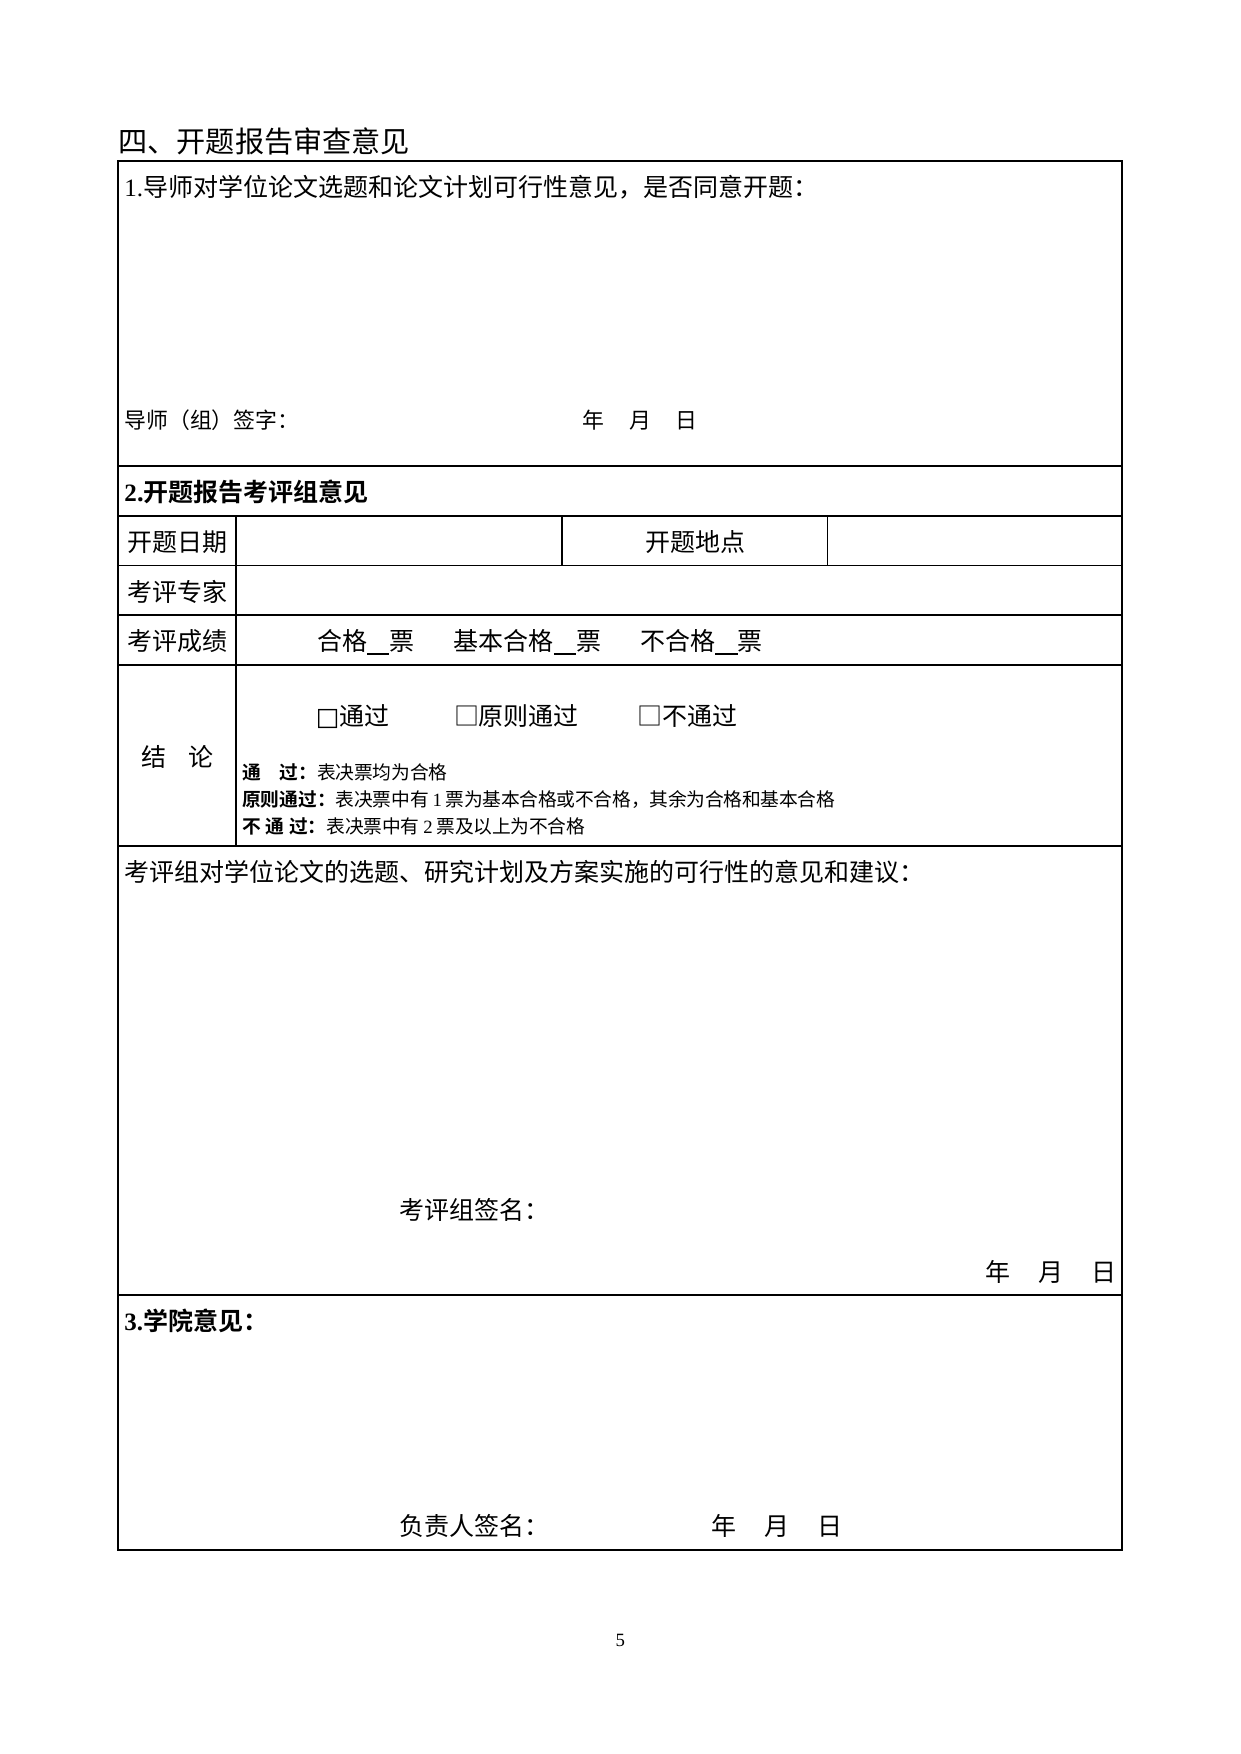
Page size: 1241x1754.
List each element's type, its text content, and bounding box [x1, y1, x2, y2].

table_cell 开题地点 [563, 517, 827, 565]
table_cell [237, 566, 1121, 614]
table_cell 考评成绩 [119, 616, 235, 664]
table_cell 考评组签名： 年 月 日 [119, 1185, 1121, 1294]
table_cell 合格 票 基本合格 票 不合格 票 [237, 616, 1121, 664]
table_cell 3.学院意见： [119, 1296, 1121, 1501]
table_header 1.导师对学位论文选题和论文计划可行性意见，是否同意开题： [119, 162, 1121, 397]
table_cell [828, 517, 1121, 565]
table_cell 考评组对学位论文的选题、研究计划及方案实施的可行性的意见和建议： [119, 847, 1121, 1185]
table_cell 结 论 [119, 666, 235, 845]
table_cell 2.开题报告考评组意见 [119, 467, 1121, 515]
list 开题报告审查意见 [118, 118, 1122, 160]
table_cell 考评专家 [119, 566, 235, 614]
table_cell 导师（组）签字： 年 月 日 [119, 397, 1121, 465]
table_cell 开题日期 [119, 517, 235, 565]
table_cell □通过 □原则通过 □不通过 通过：表决票均为合格 原则通过：表决票中有1票为基本合格或不合格，其余为合格和基本合格 不通过：表决票中有2票及以上为不合格 [237, 666, 1121, 845]
table_cell 负责人签名： 年 月 日 [119, 1501, 1121, 1549]
table_cell [237, 517, 561, 565]
